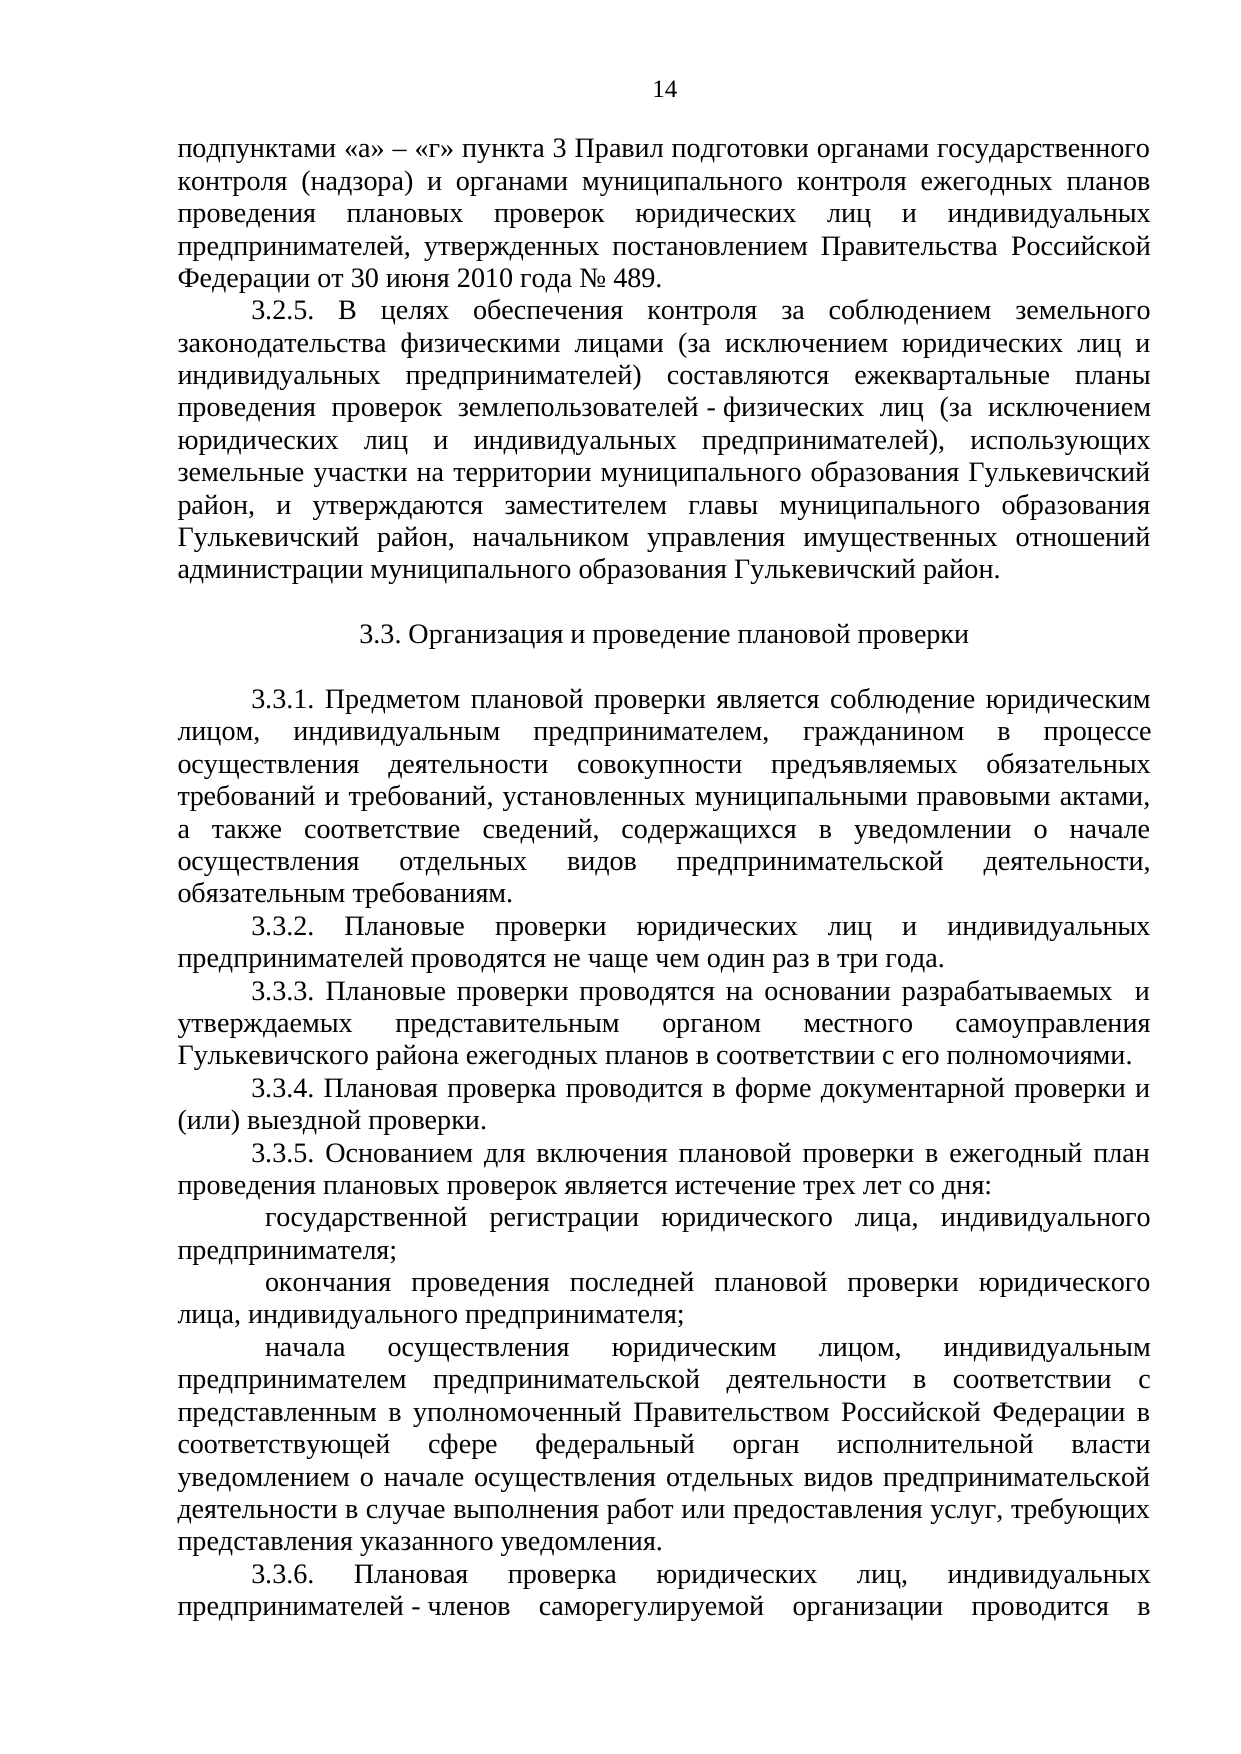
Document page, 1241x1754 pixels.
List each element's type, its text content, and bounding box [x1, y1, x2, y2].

text 3.3.1. Предметом плановой проверки является соблюдение юридическим лицом, индивидуальным предпринимателем, гражданином в процессе осуществления деятельности совокупности предъявляемых обязательных требований и требований, установленных муниципальными правовыми актами, а также соответствие сведений, содержащихся в уведомлении о начале осуществления отдельных видов предпринимательской деятельности, обязательным требованиям. [177, 682, 1152, 909]
text государственной регистрации юридического лица, индивидуального предпринимателя; [177, 1200, 1152, 1265]
text начала осуществления юридическим лицом, индивидуальным предпринимателем предпринимательской деятельности в соответствии с представленным в уполномоченный Правительством Российской Федерации в соответствующей сфере федеральный орган исполнительной власти уведомлением о начале осуществления отдельных видов предпринимательской деятельности в случае выполнения работ или предоставления услуг, требующих представления указанного уведомления. [177, 1330, 1152, 1557]
text 3.3. Организация и проведение плановой проверки [177, 617, 1152, 650]
text 3.2.5. В целях обеспечения контроля за соблюдением земельного законодательства физическими лицами (за исключением юридических лиц и индивидуальных предпринимателей) составляются ежеквартальные планы проведения проверок землепользователей - физических лиц (за исключением юридических лиц и индивидуальных предпринимателей), использующих земельные участки на территории муниципального образования Гулькевичский район, и утверждаются заместителем главы муниципального образования Гулькевичский район, начальником управления имущественных отношений администрации муниципального образования Гулькевичский район. [177, 293, 1152, 585]
text 3.3.3. Плановые проверки проводятся на основании разрабатываемых и утверждаемых представительным органом местного самоуправления Гулькевичского района ежегодных планов в соответствии с его полномочиями. [177, 974, 1152, 1071]
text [177, 131, 1152, 293]
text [177, 1557, 1152, 1622]
text 3.3.2. Плановые проверки юридических лиц и индивидуальных предпринимателей проводятся не чаще чем один раз в три года. [177, 909, 1152, 974]
text 3.3.5. Основанием для включения плановой проверки в ежегодный план проведения плановых проверок является истечение трех лет со дня: [177, 1136, 1152, 1200]
text окончания проведения последней плановой проверки юридического лица, индивидуального предпринимателя; [177, 1265, 1152, 1330]
text 3.3.4. Плановая проверка проводится в форме документарной проверки и (или) выездной проверки. [177, 1071, 1152, 1136]
